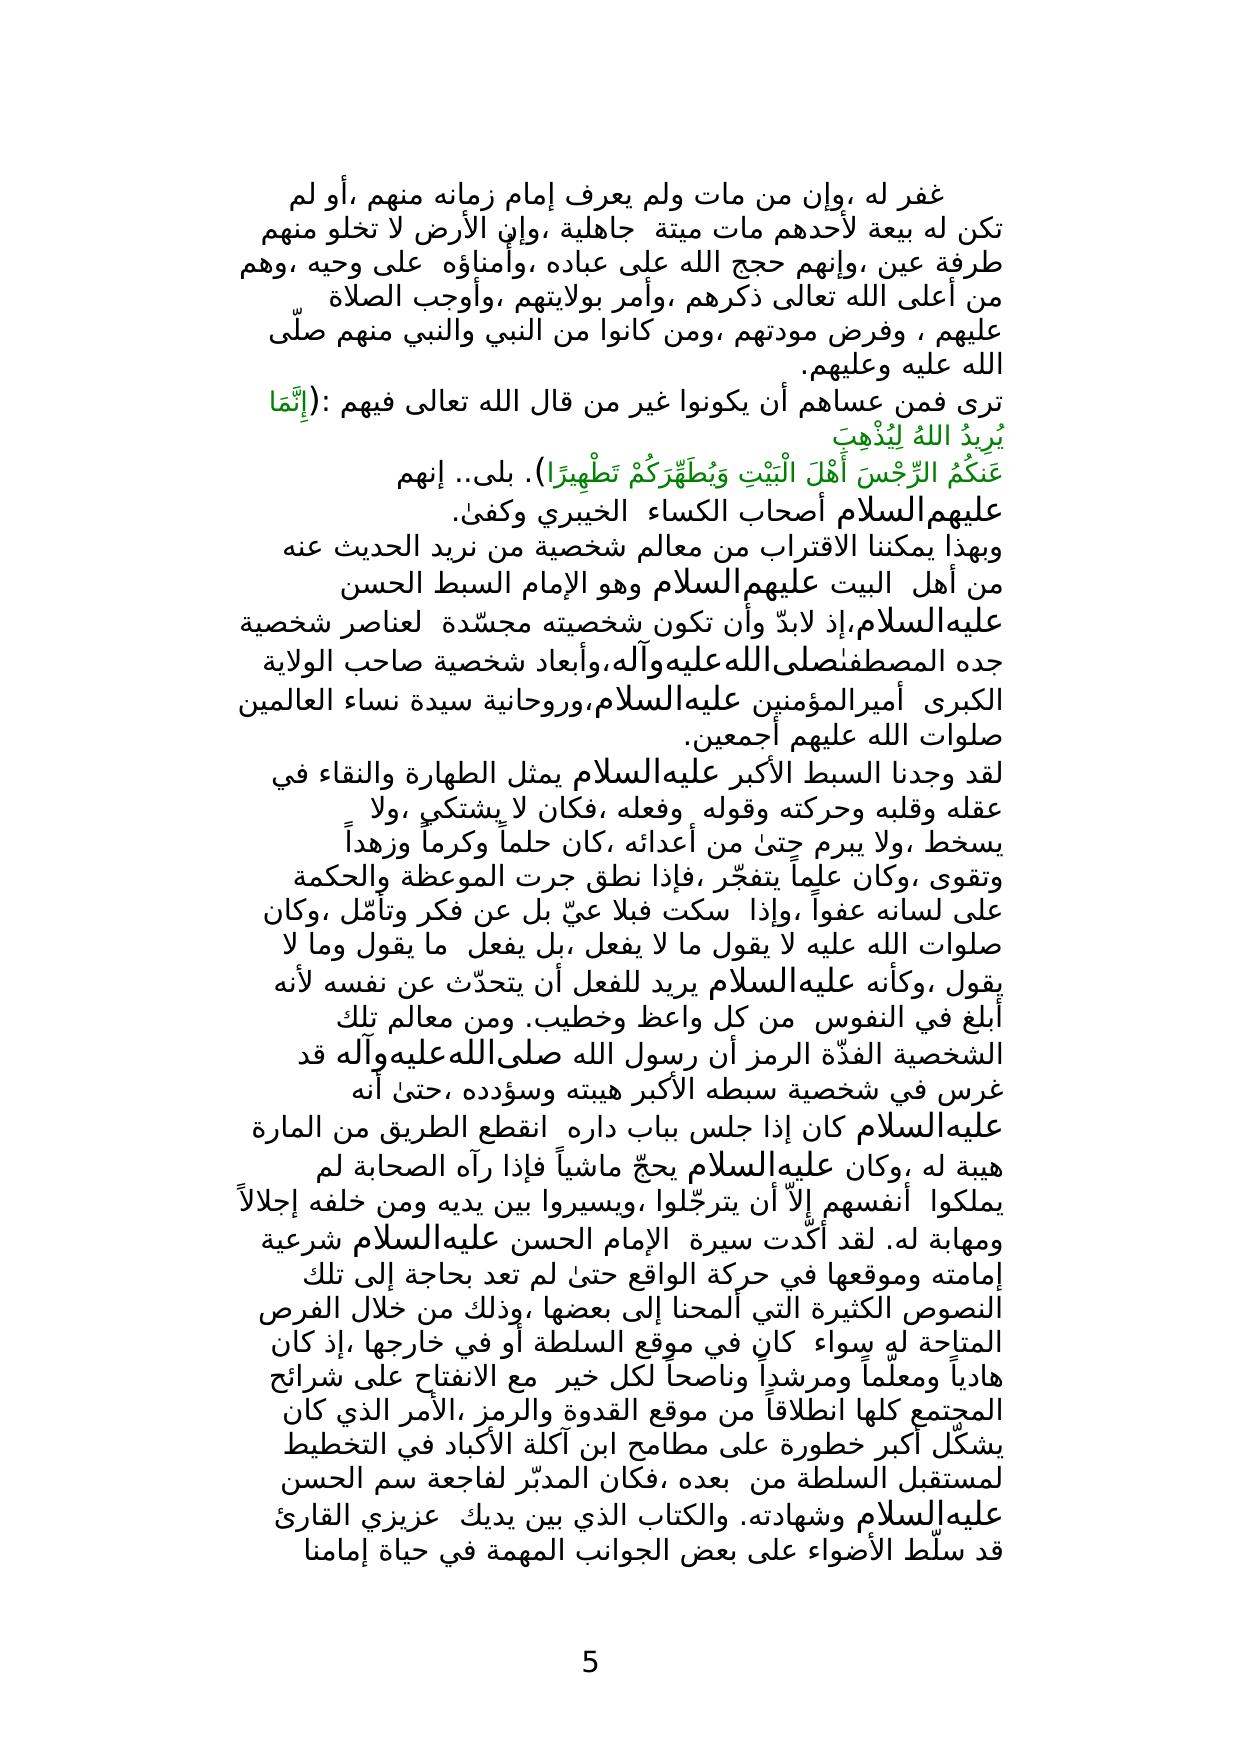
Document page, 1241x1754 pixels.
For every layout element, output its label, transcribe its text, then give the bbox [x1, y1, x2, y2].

text ترى فمن عساهم أن يكونوا غير من قال الله تعالى فيهم :(إِنَّمَا يُرِيدُ اللهُ لِيُذْهِبَ عَنكُمُ الرِّجْسَ أَهْلَ الْبَيْتِ وَيُطَهِّرَكُمْ تَطْهِيرًا). بلى.. إنهم عليهم‌السلام أصحاب الكساء الخيبري وكفىٰ. [236, 381, 1004, 529]
text غفر له ،وإن من مات ولم يعرف إمام زمانه منهم ،أو لم تكن له بيعة لأحدهم مات ميتة جاهلية ،وإن الأرض لا تخلو منهم طرفة عين ،وإنهم حجج الله على عباده ،وأُمناؤه على وحيه ،وهم من أعلى الله تعالى ذكرهم ،وأمر بولايتهم ،وأوجب الصلاة عليهم ، وفرض مودتهم ،ومن كانوا من النبي والنبي منهم صلّى الله عليه وعليهم. [236, 177, 1004, 381]
text وبهذا يمكننا الاقتراب من معالم شخصية من نريد الحديث عنه من أهل البيت عليهم‌السلام وهو الإمام السبط الحسن عليه‌السلام،إذ لابدّ وأن تكون شخصيته مجسّدة لعناصر شخصية جده المصطفىٰصلى‌الله‌عليه‌وآله،وأبعاد شخصية صاحب الولاية الكبرى أميرالمؤمنين عليه‌السلام،وروحانية سيدة نساء العالمين صلوات الله عليهم أجمعين. [236, 529, 1004, 752]
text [236, 752, 1004, 1568]
